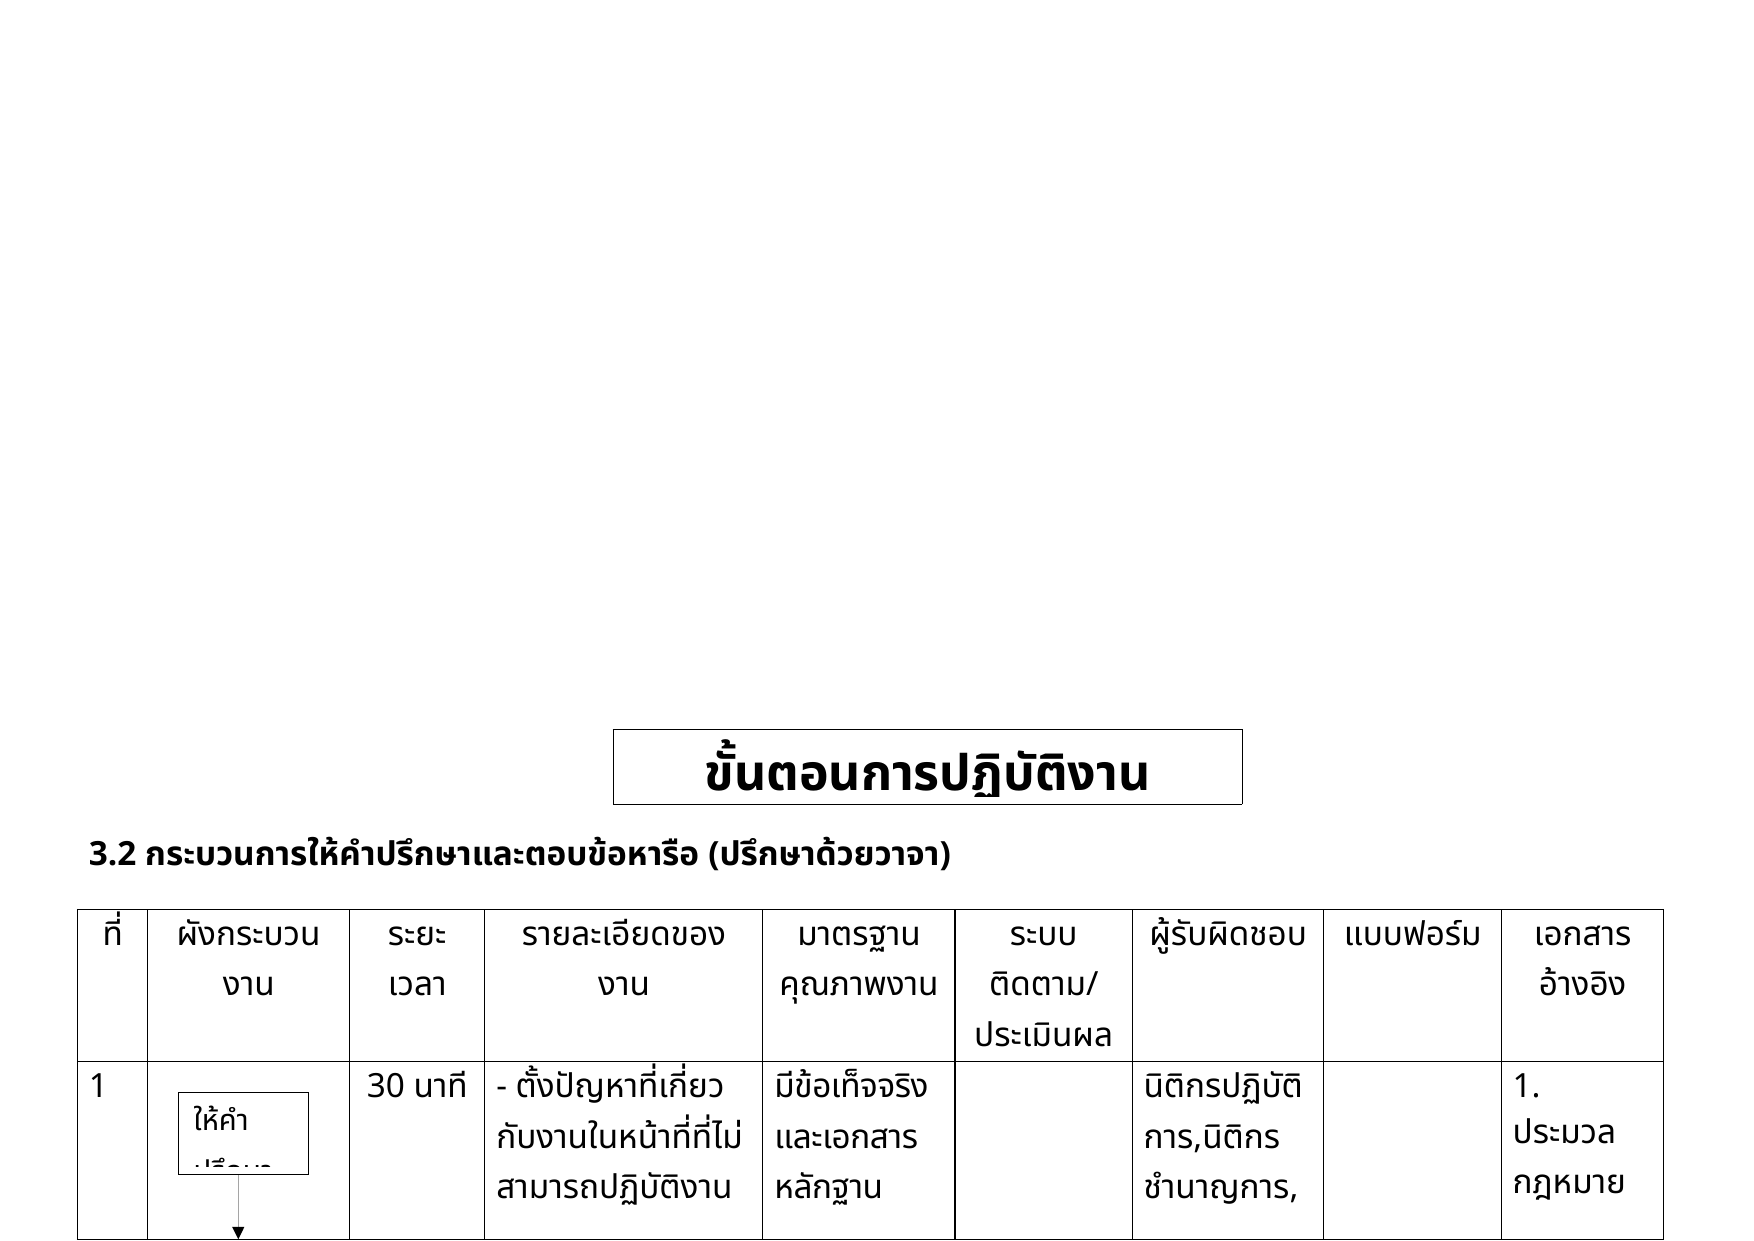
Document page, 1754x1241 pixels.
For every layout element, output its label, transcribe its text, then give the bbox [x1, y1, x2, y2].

table_header รายละเอียดของงาน [485, 910, 762, 1061]
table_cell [763, 1062, 954, 1239]
table_header เอกสารอ้างอิง [1502, 910, 1663, 1061]
text 3.2 กระบวนการให้คำปรึกษาและตอบข้อหารือ (ปรึกษาด้วยวาจา) [89, 830, 1654, 880]
table_cell [1324, 1062, 1501, 1239]
table_cell 30 นาที [350, 1062, 484, 1239]
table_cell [1133, 1062, 1323, 1239]
table_header แบบฟอร์ม [1324, 910, 1501, 1061]
table_cell 1 [78, 1062, 147, 1239]
table_header ระบบติดตาม/ประเมินผล [956, 910, 1132, 1061]
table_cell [485, 1062, 762, 1239]
table_header มาตรฐาน คุณภาพงาน [763, 910, 954, 1061]
table_cell [148, 1062, 349, 1239]
table_header ที่ [78, 910, 147, 1061]
table_header ผู้รับผิดชอบ [1133, 910, 1323, 1061]
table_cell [1502, 1062, 1663, 1239]
table_header ผังกระบวนงาน [148, 910, 349, 1061]
table_header ระยะเวลา [350, 910, 484, 1061]
table_cell [956, 1062, 1132, 1239]
